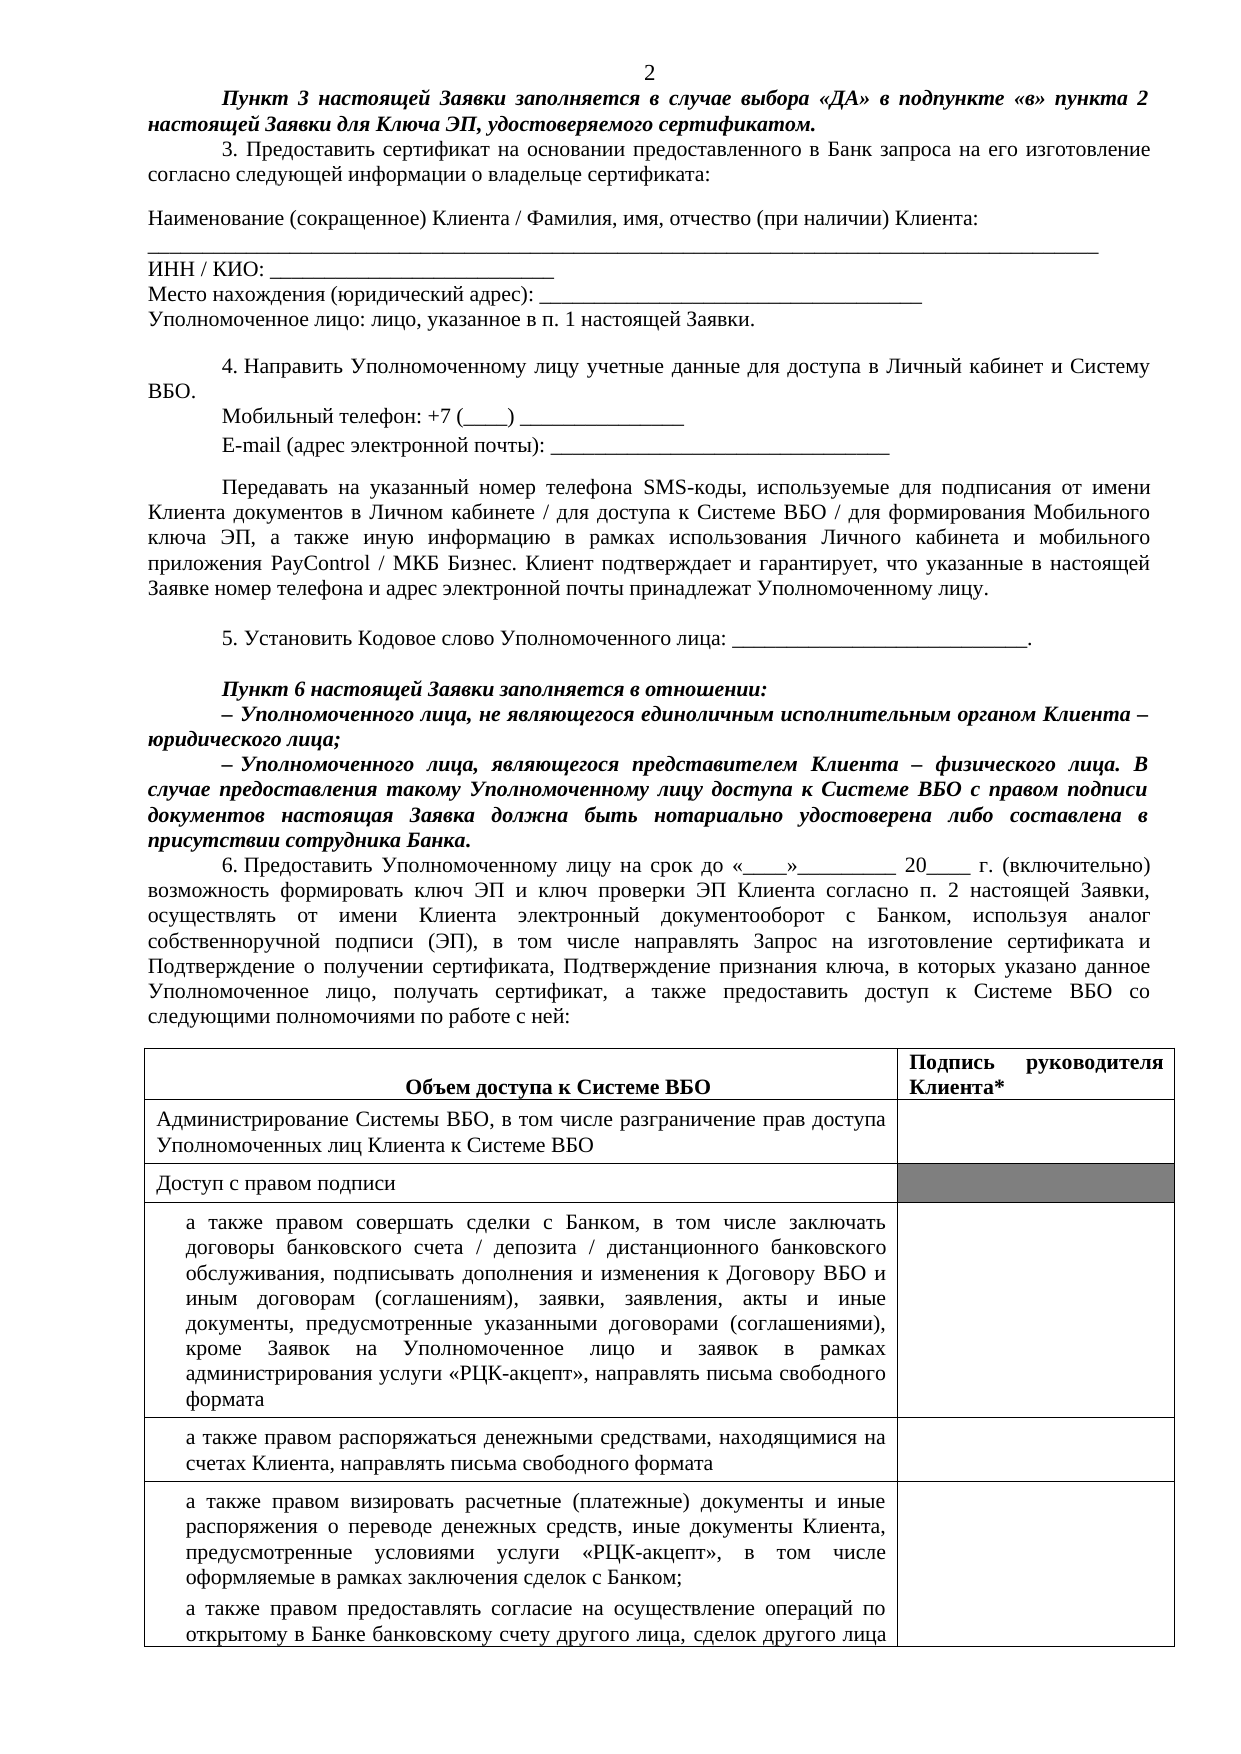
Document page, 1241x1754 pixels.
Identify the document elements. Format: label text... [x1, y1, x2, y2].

table_cell [898, 1100, 1174, 1163]
text Пункт 6 настоящей Заявки заполняется в отношении: [148, 676, 1152, 701]
table_cell а также правом совершать сделки с Банком, в том числе заключать договоры банковского счета / депозита / дистанционного банковского обслуживания, подписывать дополнения и изменения к Договору ВБО и иным договорам (соглашениям), заявки, заявления, акты и иные документы, предусмотренные указанными договорами (соглашениями), кроме Заявок на Уполномоченное лицо и заявок в рамках администрирования услуги «РЦК-акцепт», направлять письма свободного формата [145, 1203, 897, 1417]
table_cell [898, 1482, 1174, 1646]
table_cell Доступ с правом подписи [145, 1164, 897, 1202]
table_header Объем доступа к Системе ВБО [145, 1049, 897, 1099]
table_cell а также правом распоряжаться денежными средствами, находящимися на счетах Клиента, направлять письма свободного формата [145, 1418, 897, 1481]
table_cell [898, 1203, 1174, 1417]
text – Уполномоченного лица, не являющегося единоличным исполнительным органом Клиента – юридического лица; [148, 701, 1152, 751]
text E-mail (адрес электронной почты): _______________________________ [148, 432, 1152, 458]
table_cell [145, 1482, 897, 1646]
text 5. Установить Кодовое слово Уполномоченного лица: ___________________________. [148, 625, 1152, 650]
table_cell [898, 1164, 1174, 1202]
text Уполномоченное лицо: лицо, указанное в п. 1 настоящей Заявки. [148, 306, 1152, 331]
text – Уполномоченного лица, являющегося представителем Клиента – физического лица. В случае предоставления такому Уполномоченному лицу доступа к Системе ВБО с правом подписи документов настоящая Заявка должна быть нотариально удостоверена либо составлена в присутствии сотрудника Банка. [148, 751, 1152, 852]
text Пункт 3 настоящей Заявки заполняется в случае выбора «ДА» в подпункте «в» пункта 2 настоящей Заявки для Ключа ЭП, удостоверяемого сертификатом. [148, 85, 1152, 136]
text Мобильный телефон: +7 (____) _______________ [148, 403, 1152, 429]
text 3. Предоставить сертификат на основании предоставленного в Банк запроса на его изготовление согласно следующей информации о владельце сертификата: [148, 136, 1152, 186]
text ИНН / КИО: __________________________ [148, 256, 1152, 281]
text _______________________________________________________________________________________ [148, 231, 1152, 256]
text Место нахождения (юридический адрес): ___________________________________ [148, 281, 1152, 306]
table_cell Администрирование Системы ВБО, в том числе разграничение прав доступа Уполномоченных лиц Клиента к Системе ВБО [145, 1100, 897, 1163]
table_cell [898, 1418, 1174, 1481]
text 6. Предоставить Уполномоченному лицу на срок до «____»_________ 20____ г. (включительно) возможность формировать ключ ЭП и ключ проверки ЭП Клиента согласно п. 2 настоящей Заявки, осуществлять от имени Клиента электронный документооборот с Банком, используя аналог собственноручной подписи (ЭП), в том числе направлять Запрос на изготовление сертификата и Подтверждение о получении сертификата, Подтверждение признания ключа, в которых указано данное Уполномоченное лицо, получать сертификат, а также предоставить доступ к Системе ВБО со следующими полномочиями по работе с ней: [148, 852, 1152, 1028]
text 4. Направить Уполномоченному лицу учетные данные для доступа в Личный кабинет и Систему ВБО. [148, 353, 1152, 403]
table_header Подпись руководителя Клиента* [898, 1049, 1174, 1099]
text Наименование (сокращенное) Клиента / Фамилия, имя, отчество (при наличии) Клиента: [148, 205, 1152, 231]
text Передавать на указанный номер телефона SMS-коды, используемые для подписания от имени Клиента документов в Личном кабинете / для доступа к Системе ВБО / для формирования Мобильного ключа ЭП, а также иную информацию в рамках использования Личного кабинета и мобильного приложения PayControl / МКБ Бизнес. Клиент подтверждает и гарантирует, что указанные в настоящей Заявке номер телефона и адрес электронной почты принадлежат Уполномоченному лицу. [148, 474, 1152, 600]
